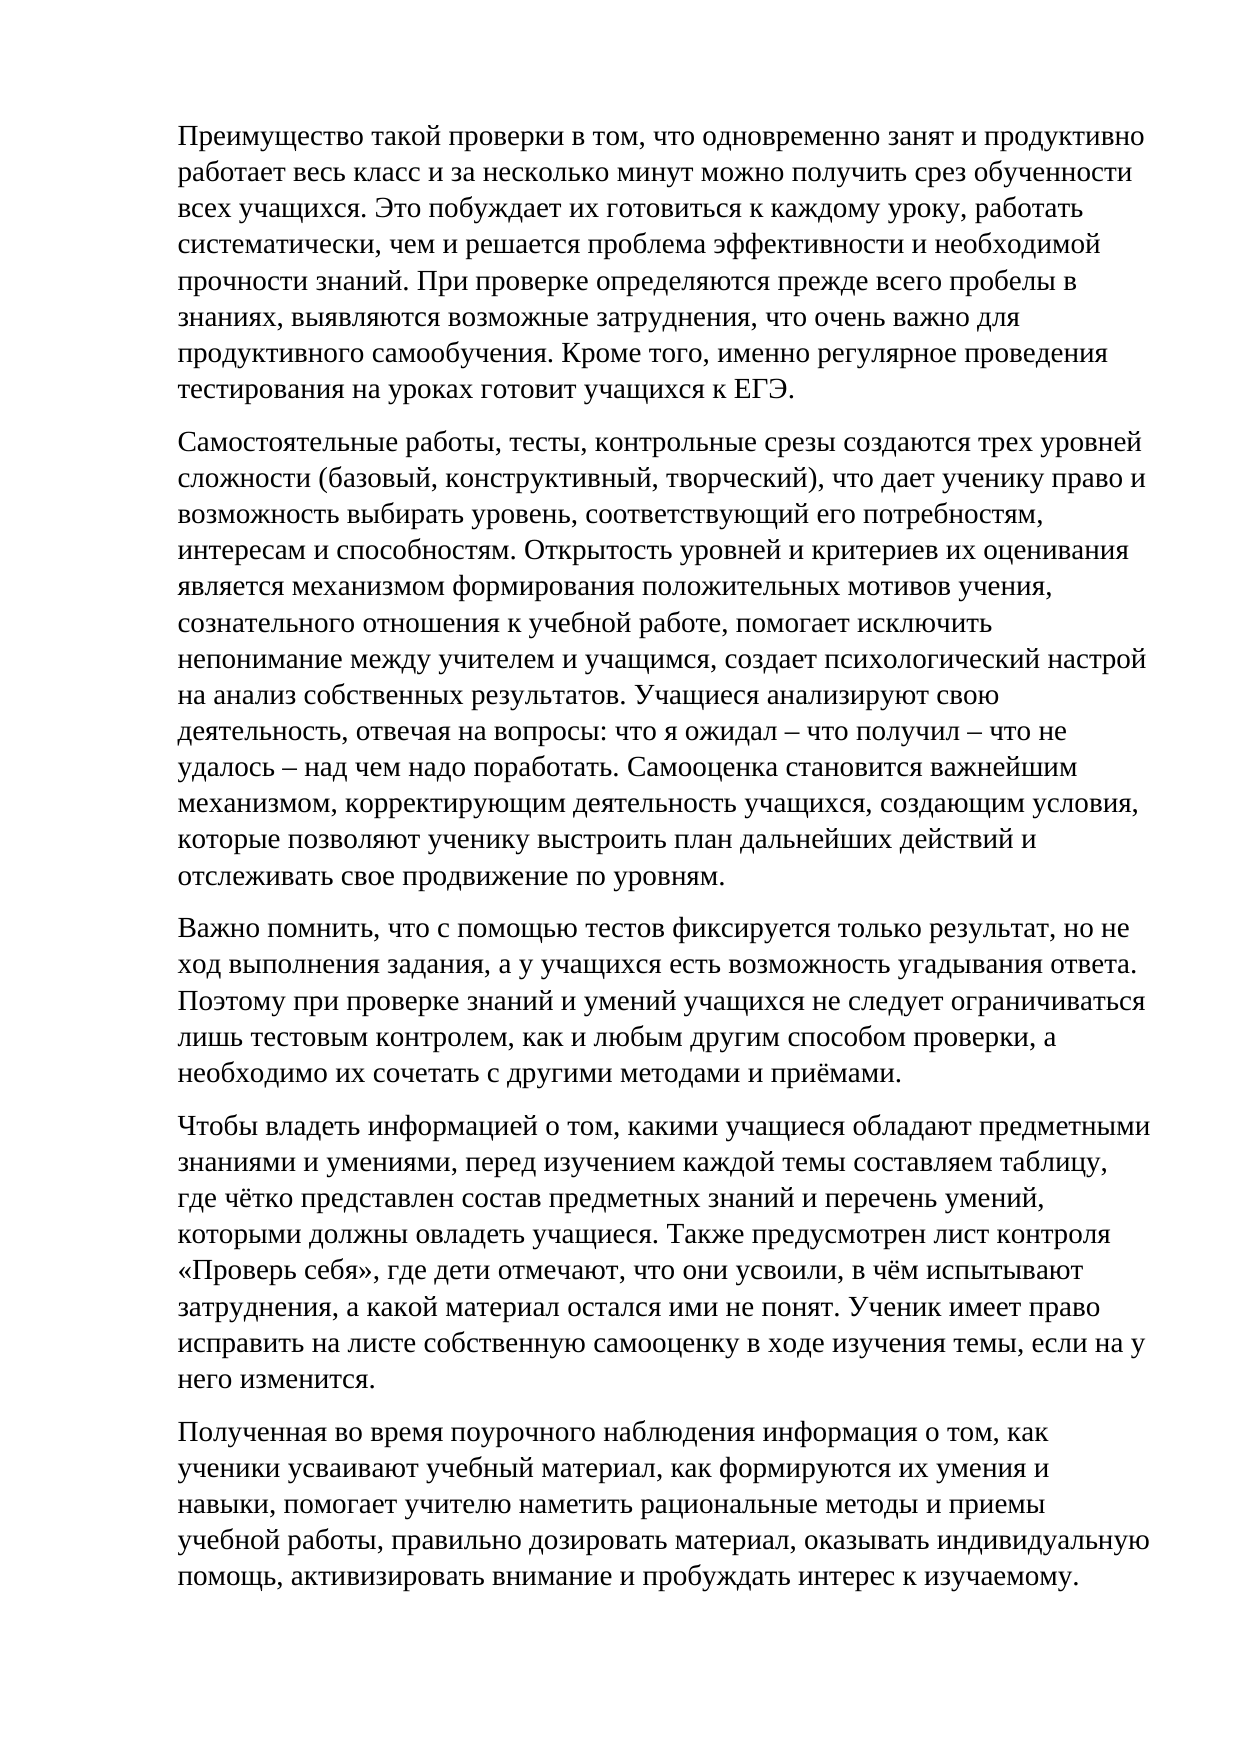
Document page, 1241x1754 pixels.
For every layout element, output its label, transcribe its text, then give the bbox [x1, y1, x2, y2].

text Чтобы владеть информацией о том, какими учащиеся обладают предметными знаниями и умениями, перед изучением каждой темы составляем таблицу, где чётко представлен состав предметных знаний и перечень умений, которыми должны овладеть учащиеся. Также предусмотрен лист контроля «Проверь себя», где дети отмечают, что они усвоили, в чём испытывают затруднения, а какой материал остался ими не понят. Ученик имеет право исправить на листе собственную самооценку в ходе изучения темы, если на у него изменится. [177, 1108, 1152, 1394]
text Самостоятельные работы, тесты, контрольные срезы создаются трех уровней сложности (базовый, конструктивный, творческий), что дает ученику право и возможность выбирать уровень, соответствующий его потребностям, интересам и способностям. Открытость уровней и критериев их оценивания является механизмом формирования положительных мотивов учения, сознательного отношения к учебной работе, помогает исключить непонимание между учителем и учащимся, создает психологический настрой на анализ собственных результатов. Учащиеся анализируют свою деятельность, отвечая на вопросы: что я ожидал – что получил – что не удалось – над чем надо поработать. Самооценка становится важнейшим механизмом, корректирующим деятельность учащихся, создающим условия, которые позволяют ученику выстроить план дальнейших действий и отслеживать свое продвижение по уровням. [177, 424, 1152, 891]
text Преимущество такой проверки в том, что одновременно занят и продуктивно работает весь класс и за несколько минут можно получить срез обученности всех учащихся. Это побуждает их готовиться к каждому уроку, работать систематически, чем и решается проблема эффективности и необходимой прочности знаний. При проверке определяются прежде всего пробелы в знаниях, выявляются возможные затруднения, что очень важно для продуктивного самообучения. Кроме того, именно регулярное проведения тестирования на уроках готовит учащихся к ЕГЭ. [177, 118, 1152, 405]
text Важно помнить, что с помощью тестов фиксируется только результат, но не ход выполнения задания, а у учащихся есть возможность угадывания ответа. Поэтому при проверке знаний и умений учащихся не следует ограничиваться лишь тестовым контролем, как и любым другим способом проверки, а необходимо их сочетать с другими методами и приёмами. [177, 911, 1152, 1089]
text Полученная во время поурочного наблюдения информация о том, как ученики усваивают учебный материал, как формируются их умения и навыки, помогает учителю наметить рациональные методы и приемы учебной работы, правильно дозировать материал, оказывать индивидуальную помощь, активизировать внимание и пробуждать интерес к изучаемому. [177, 1414, 1152, 1592]
